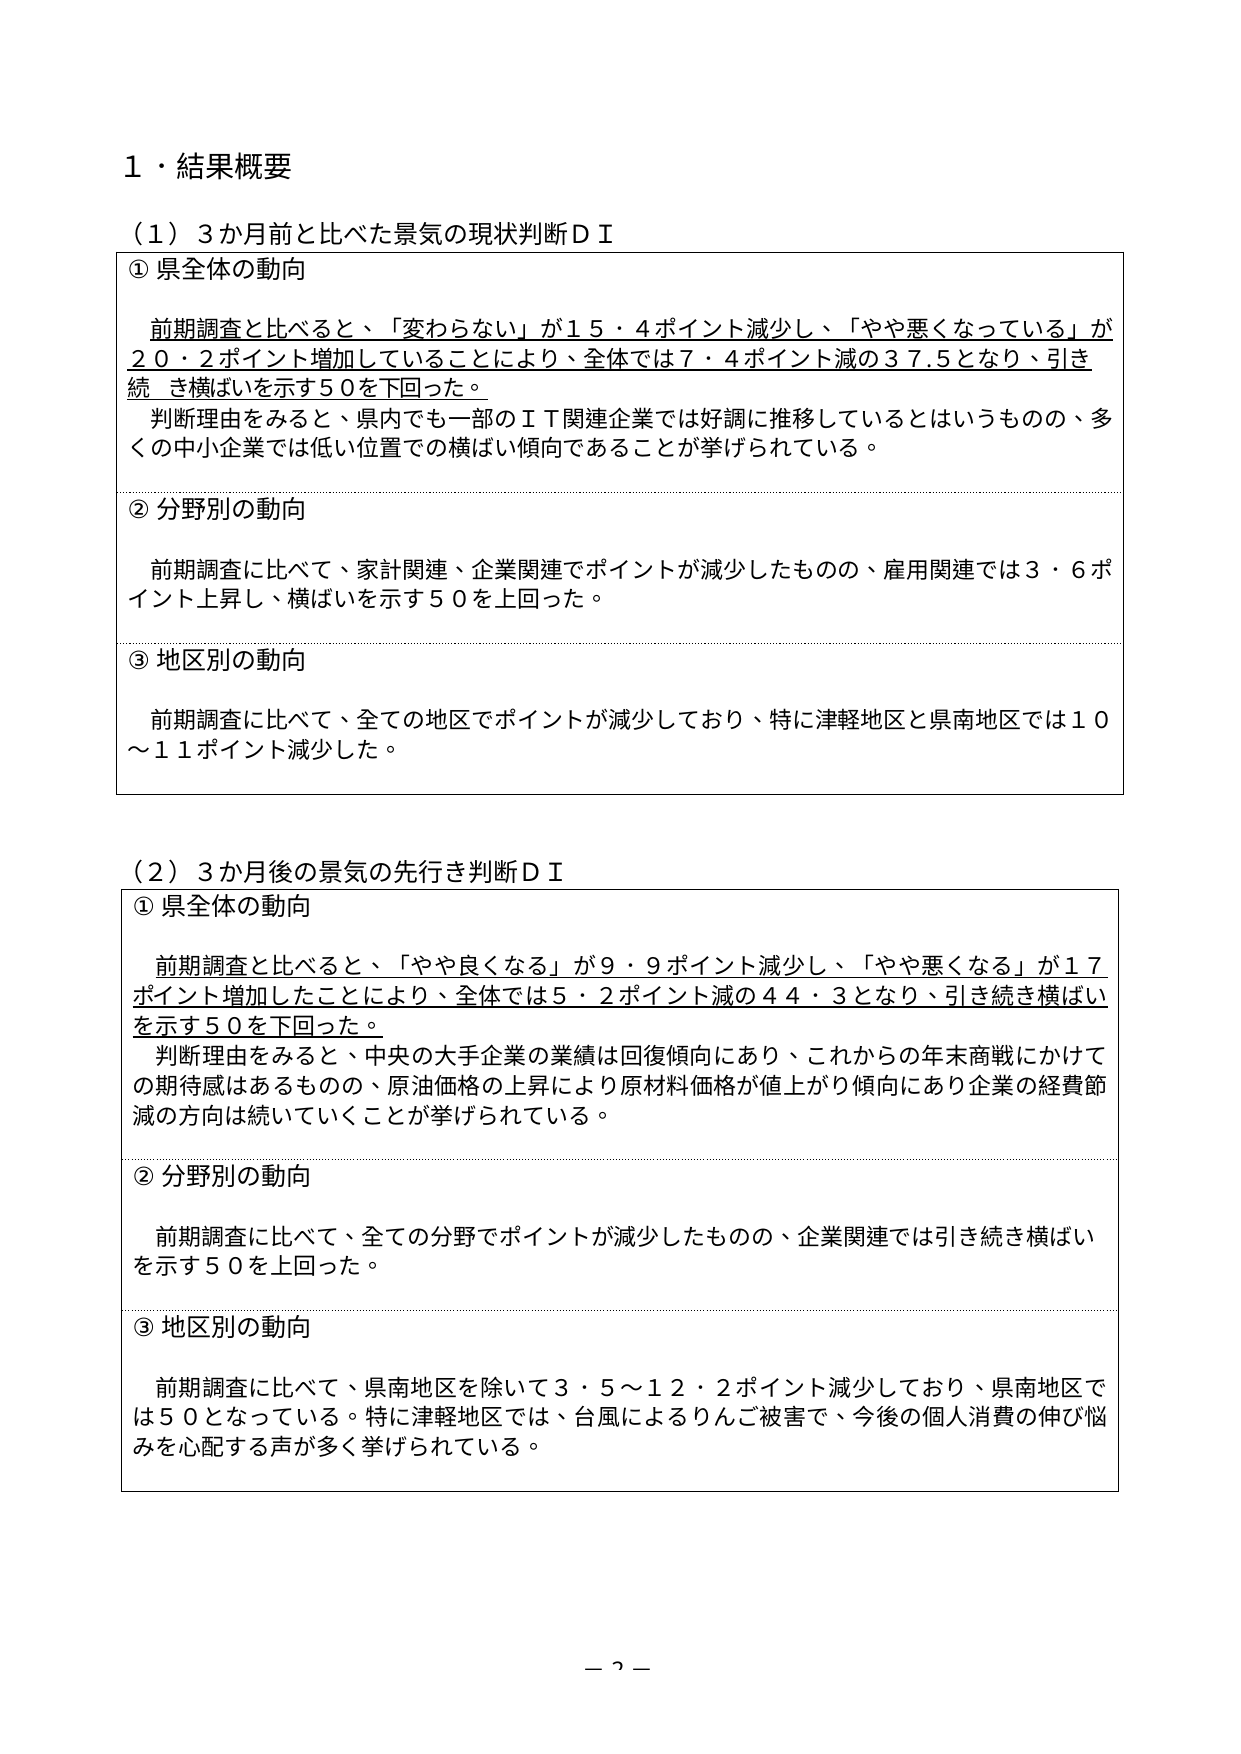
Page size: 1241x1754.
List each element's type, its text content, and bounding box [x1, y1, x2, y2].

table_header ① 県全体の動向 前期調査と比べると、「やや良くなる」が９．９ポイント減少し、「やや悪くなる」が１７ポイント増加したことにより、全体では５．２ポイント減の４４．３となり、引き続き横ばいを示す５０を下回った。 判断理由をみると、中央の大手企業の業績は回復傾向にあり、これからの年末商戦にかけての期待感はあるものの、原油価格の上昇により原材料価格が値上がり傾向にあり企業の経費節減の方向は続いていくことが挙げられている。 [122, 890, 1118, 1159]
table_cell ③ 地区別の動向 前期調査に比べて、全ての地区でポイントが減少しており、特に津軽地区と県南地区では１０ ～１１ポイント減少した。 [117, 643, 1123, 794]
table_cell ② 分野別の動向 前期調査に比べて、全ての分野でポイントが減少したものの、企業関連では引き続き横ばいを示す５０を上回った。 [122, 1159, 1118, 1310]
subtitle （１）３か月前と比べた景気の現状判断ＤＩ [118, 217, 1136, 251]
table_cell ② 分野別の動向 前期調査に比べて、家計関連、企業関連でポイントが減少したものの、雇用関連では３．６ポイント上昇し、横ばいを示す５０を上回った。 [117, 492, 1123, 643]
subtitle １．結果概要 [118, 146, 1136, 186]
table_header ① 県全体の動向 前期調査と比べると、「変わらない」が１５．４ポイント減少し、「やや悪くなっている」が ２０．２ポイント増加していることにより、全体では７．４ポイント減の３７.５となり、引き続 き横ばいを示す５０を下回った。 判断理由をみると、県内でも一部のＩＴ関連企業では好調に推移しているとはいうものの、多くの中小企業では低い位置での横ばい傾向であることが挙げられている。 [117, 253, 1123, 492]
table_cell ③ 地区別の動向 前期調査に比べて、県南地区を除いて３．５～１２．２ポイント減少しており、県南地区では５０となっている。特に津軽地区では、台風によるりんご被害で、今後の個人消費の伸び悩みを心配する声が多く挙げられている。 [122, 1310, 1118, 1491]
text （２）３か月後の景気の先行き判断ＤＩ [118, 854, 1136, 888]
